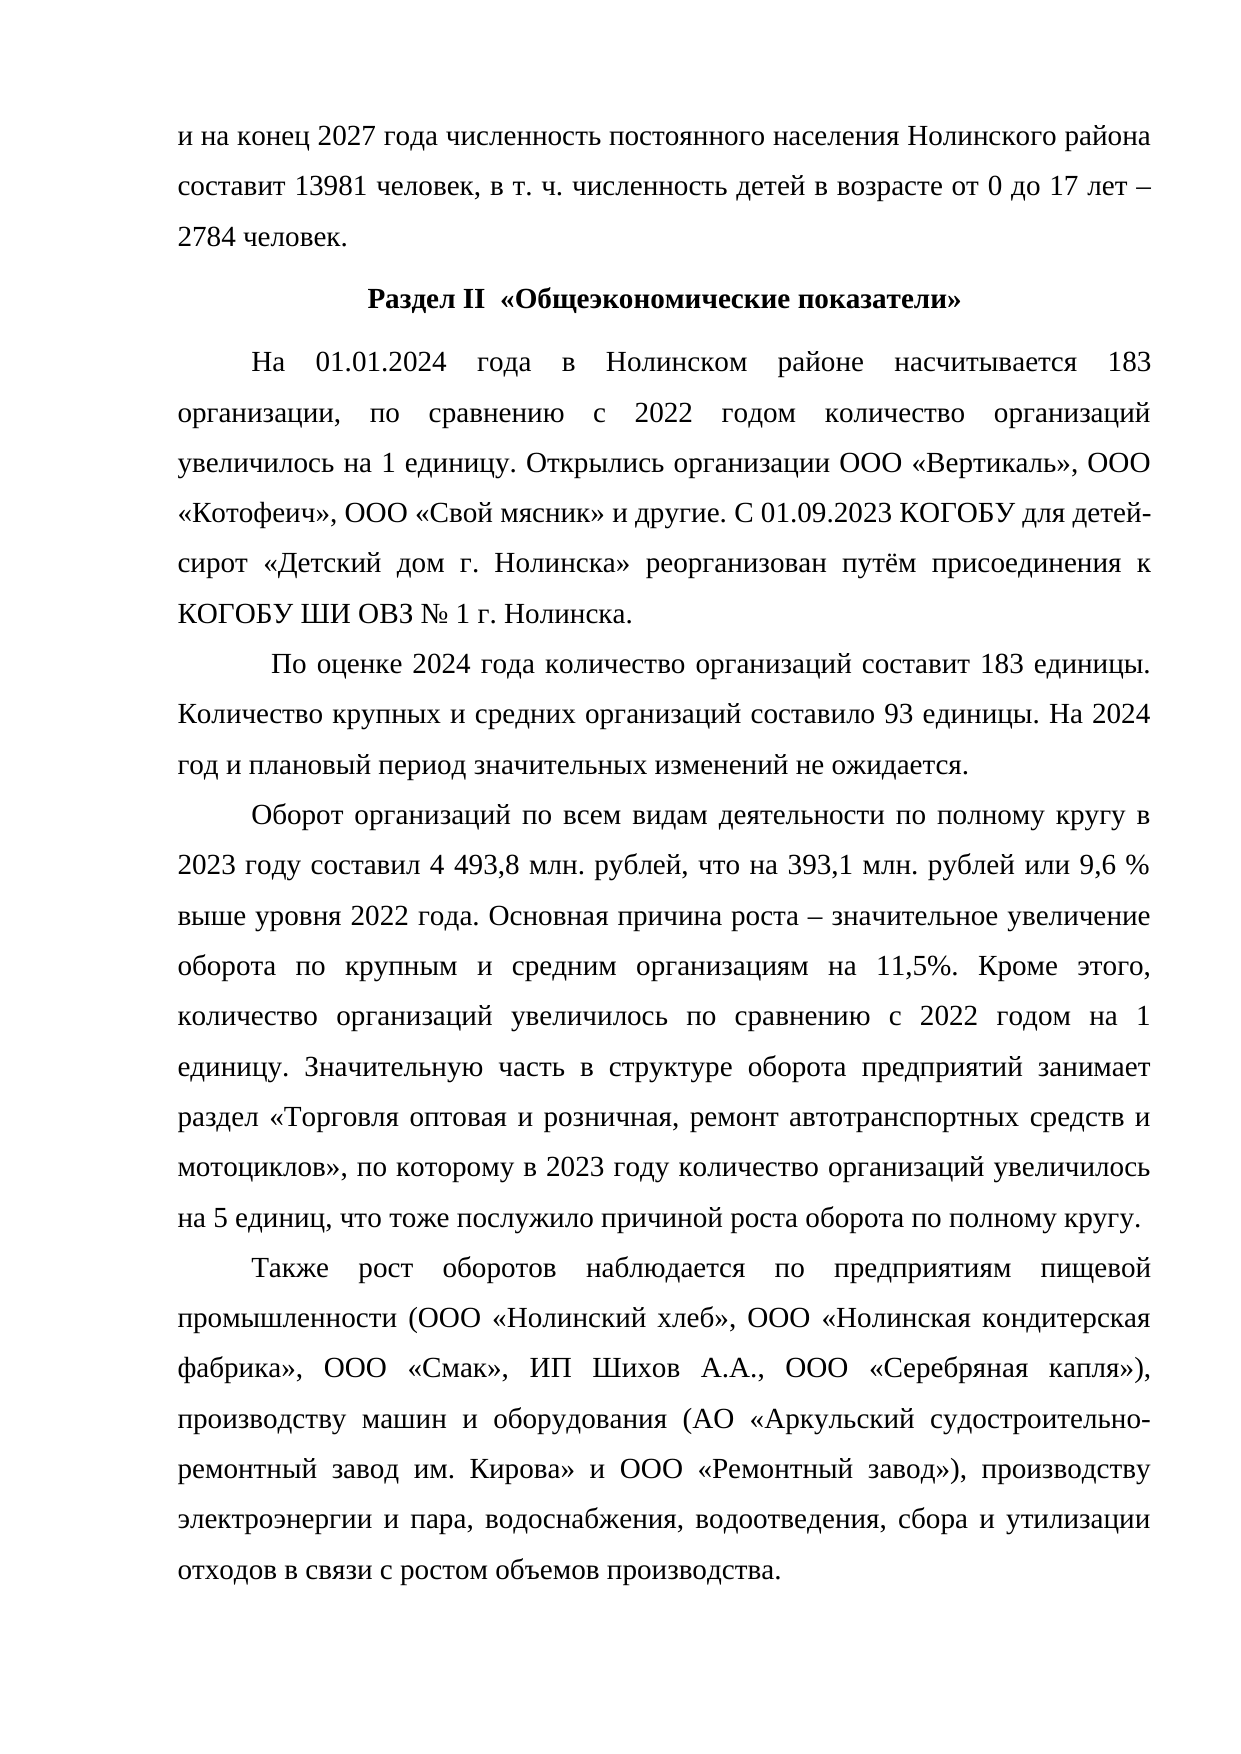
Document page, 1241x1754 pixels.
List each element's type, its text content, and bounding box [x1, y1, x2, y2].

text Раздел II «Общеэкономические показатели» [177, 282, 1152, 315]
text На 01.01.2024 года в Нолинском районе насчитывается 183 организации, по сравнению с 2022 годом количество организаций увеличилось на 1 единицу. Открылись организации ООО «Вертикаль», ООО «Котофеич», ООО «Свой мясник» и другие. С 01.09.2023 КОГОБУ для детей-сирот «Детский дом г. Нолинска» реорганизован путём присоединения к КОГОБУ ШИ ОВЗ № 1 г. Нолинска. [177, 344, 1152, 629]
text Оборот организаций по всем видам деятельности по полному кругу в 2023 году составил 4 493,8 млн. рублей, что на 393,1 млн. рублей или 9,6 % выше уровня 2022 года. Основная причина роста – значительное увеличение оборота по крупным и средним организациям на 11,5%. Кроме этого, количество организаций увеличилось по сравнению с 2022 годом на 1 единицу. Значительную часть в структуре оборота предприятий занимает раздел «Торговля оптовая и розничная, ремонт автотранспортных средств и мотоциклов», по которому в 2023 году количество организаций увеличилось на 5 единиц, что тоже послужило причиной роста оборота по полному кругу. [177, 797, 1152, 1233]
text По оценке 2024 года количество организаций составит 183 единицы. Количество крупных и средних организаций составило 93 единицы. На 2024 год и плановый период значительных изменений не ожидается. [177, 646, 1152, 780]
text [177, 118, 1152, 252]
text Также рост оборотов наблюдается по предприятиям пищевой промышленности (ООО «Нолинский хлеб», ООО «Нолинская кондитерская фабрика», ООО «Смак», ИП Шихов А.А., ООО «Серебряная капля»), производству машин и оборудования (АО «Аркульский судостроительно-ремонтный завод им. Кирова» и ООО «Ремонтный завод»), производству электроэнергии и пара, водоснабжения, водоотведения, сбора и утилизации отходов в связи с ростом объемов производства. [177, 1250, 1152, 1585]
